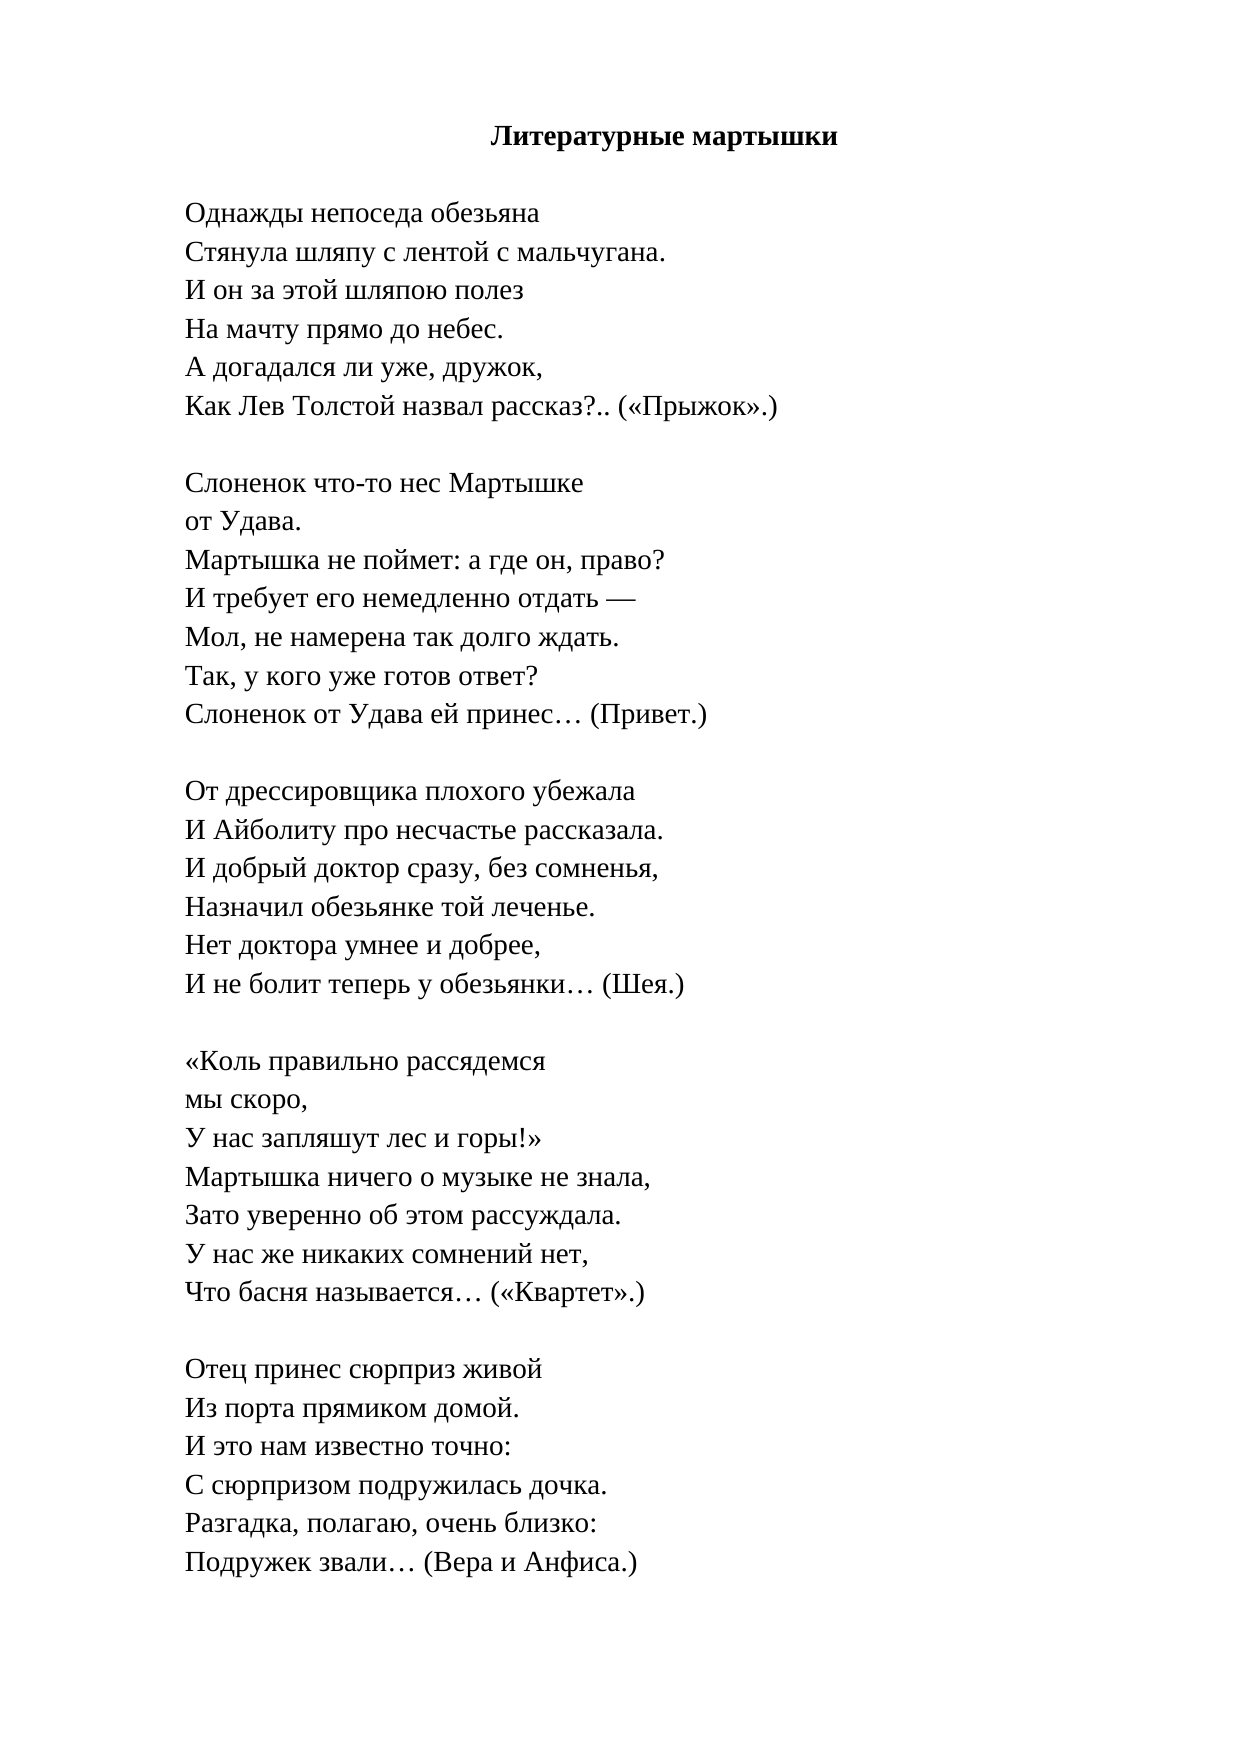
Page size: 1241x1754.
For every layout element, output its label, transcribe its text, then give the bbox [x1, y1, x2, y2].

text Стянула шляпу с лентой с мальчугана. [177, 234, 1152, 267]
text Мартышка не поймет: а где он, право? [177, 542, 1152, 576]
text На мачту прямо до небес. [177, 311, 1152, 344]
text Однажды непоседа обезьяна [177, 195, 1152, 229]
text Мартышка ничего о музыке не знала, [177, 1159, 1152, 1192]
text Литературные мартышки [177, 118, 1152, 152]
text И не болит теперь у обезьянки… (Шея.) [177, 966, 1152, 999]
text Назначил обезьянке той леченье. [177, 889, 1152, 922]
text И Айболиту про несчастье рассказала. [177, 812, 1152, 845]
text мы скоро, [177, 1082, 1152, 1115]
text Мол, не намерена так долго ждать. [177, 619, 1152, 653]
text Зато уверенно об этом рассуждала. [177, 1197, 1152, 1231]
text У нас же никаких сомнений нет, [177, 1236, 1152, 1269]
text Так, у кого уже готов ответ? [177, 658, 1152, 691]
text Слоненок что-то нес Мартышке [177, 465, 1152, 498]
text Подружек звали… (Вера и Анфиса.) [177, 1544, 1152, 1578]
text Как Лев Толстой назвал рассказ?.. («Прыжок».) [177, 388, 1152, 421]
text Отец принес сюрприз живой [177, 1351, 1152, 1385]
text У нас запляшут лес и горы!» [177, 1120, 1152, 1154]
text С сюрпризом подружилась дочка. [177, 1467, 1152, 1501]
text Разгадка, полагаю, очень близко: [177, 1506, 1152, 1539]
text «Коль правильно рассядемся [177, 1043, 1152, 1077]
text Нет доктора умнее и добрее, [177, 927, 1152, 961]
text Что басня называется… («Квартет».) [177, 1274, 1152, 1308]
text Слоненок от Удава ей принес… (Привет.) [177, 696, 1152, 730]
text От дрессировщика плохого убежала [177, 773, 1152, 807]
text И это нам известно точно: [177, 1428, 1152, 1462]
text И он за этой шляпою полез [177, 272, 1152, 306]
text И добрый доктор сразу, без сомненья, [177, 850, 1152, 884]
text Из порта прямиком домой. [177, 1390, 1152, 1423]
text И требует его немедленно отдать — [177, 581, 1152, 614]
text А догадался ли уже, дружок, [177, 349, 1152, 383]
text от Удава. [177, 503, 1152, 537]
